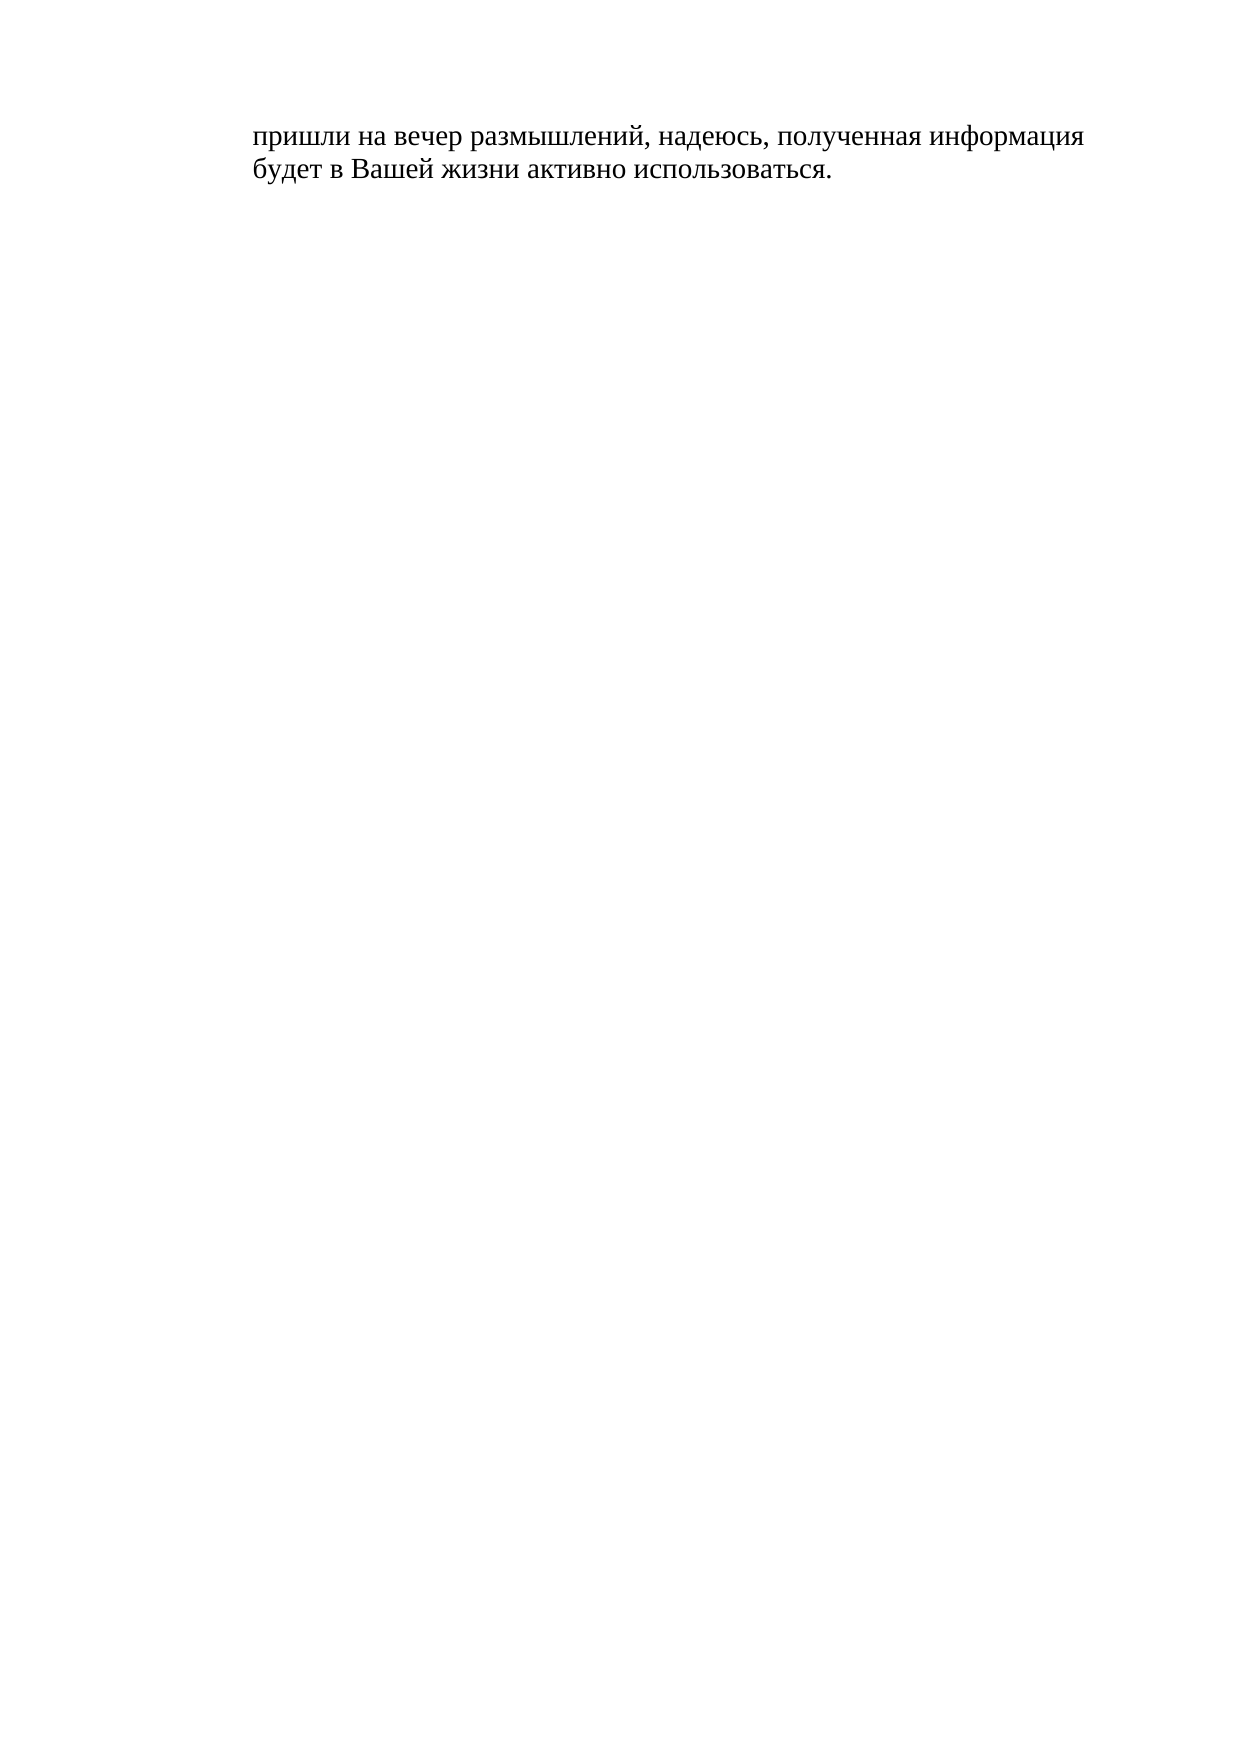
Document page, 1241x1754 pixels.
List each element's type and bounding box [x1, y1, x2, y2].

text [252, 118, 1152, 185]
